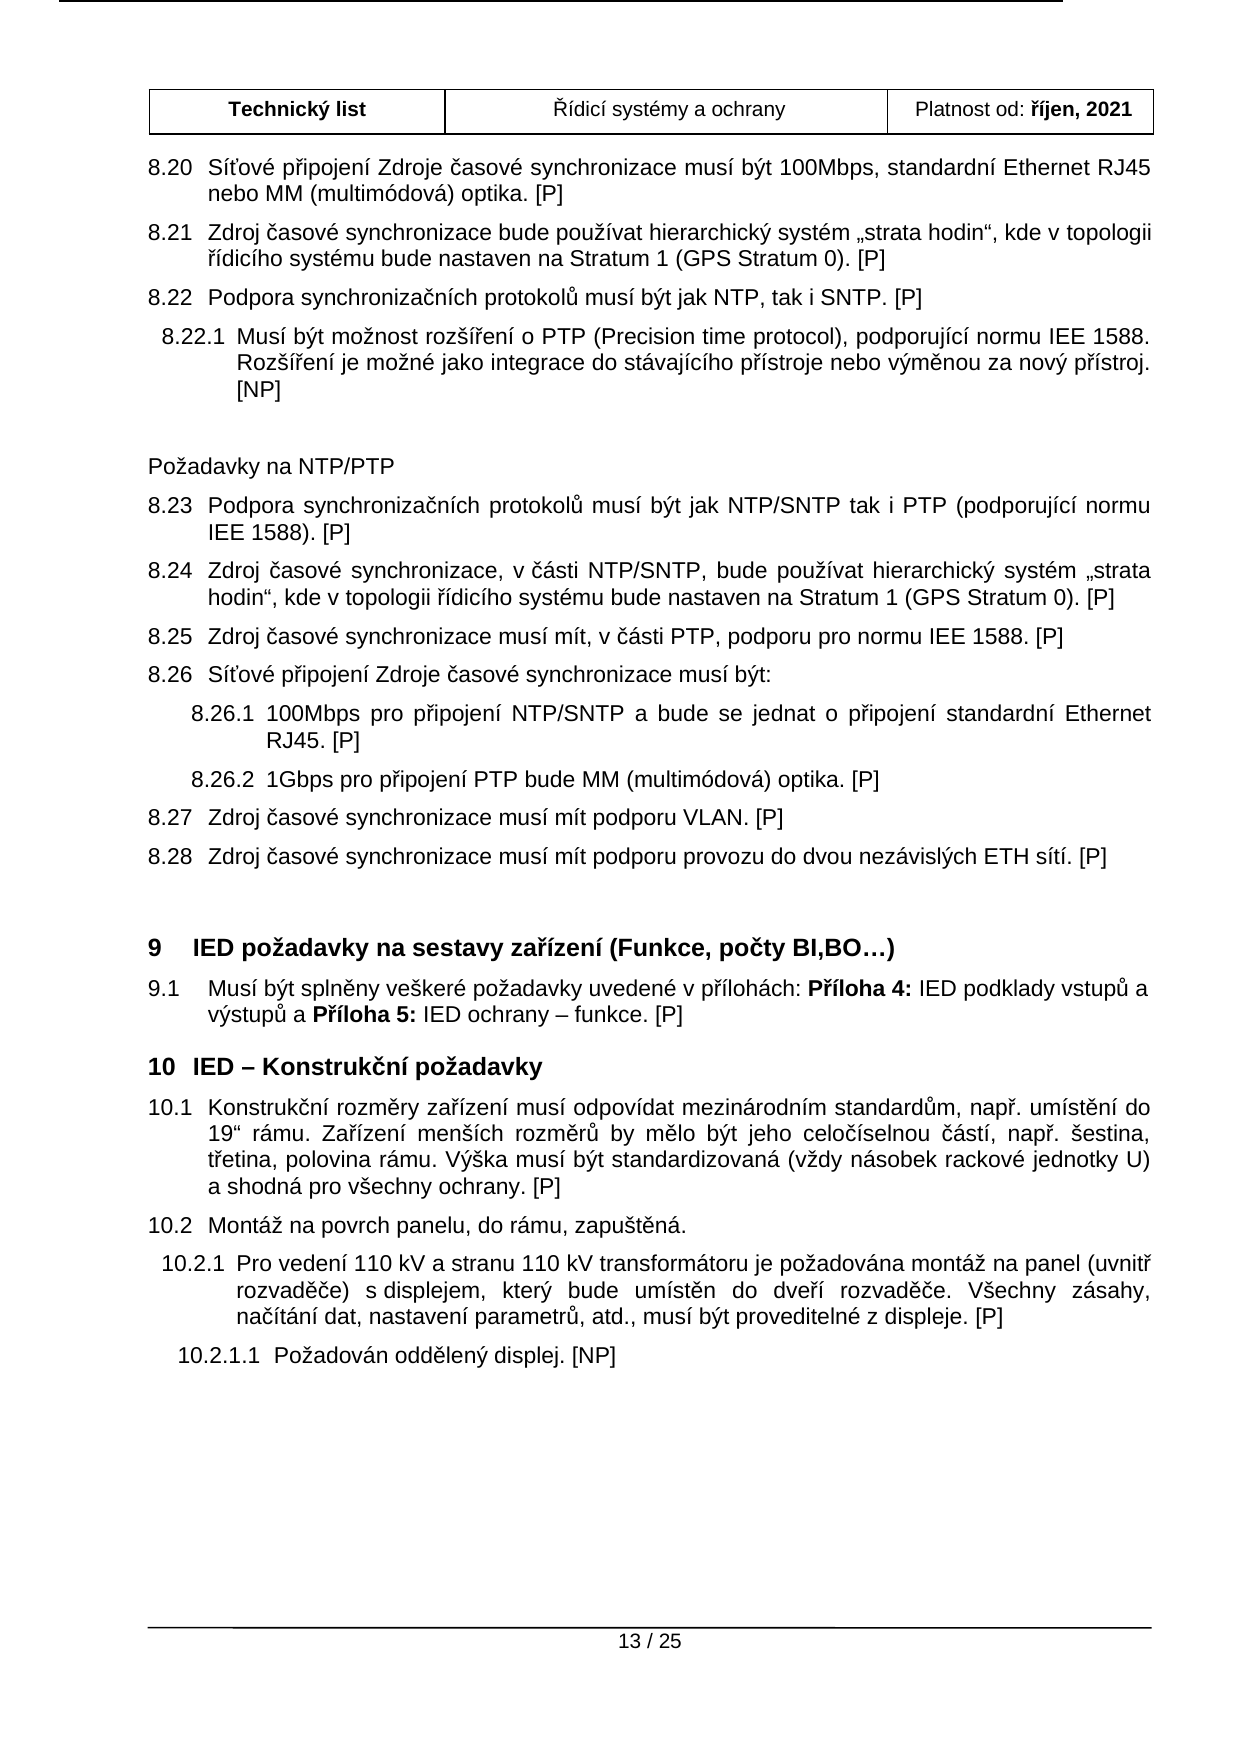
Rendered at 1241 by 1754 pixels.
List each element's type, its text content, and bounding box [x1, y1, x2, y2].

subtitle Pro vedení 110 kV a stranu 110 kV transformátoru je požadována montáž na panel (uvnitř rozvaděče) s displejem, který bude umístěn do dveří rozvaděče. Všechny zásahy, načítání dat, nastavení parametrů, atd., musí být proveditelné z displeje. [P] [161, 1250, 1152, 1329]
subtitle Podpora synchronizačních protokolů musí být jak NTP/SNTP tak i PTP (podporující normu IEE 1588). [P] [148, 492, 1152, 545]
subtitle Musí být splněny veškeré požadavky uvedené v přílohách: Příloha 4: IED podklady vstupů a výstupů a Příloha 5: IED ochrany – funkce. [P] [148, 975, 1152, 1027]
subtitle Zdroj časové synchronizace musí mít podporu provozu do dvou nezávislých ETH sítí. [P] [148, 843, 1152, 869]
subtitle IED požadavky na sestavy zařízení (Funkce, počty BI,BO…) [148, 933, 1152, 962]
subtitle Zdroj časové synchronizace musí mít, v části PTP, podporu pro normu IEE 1588. [P] [148, 623, 1152, 649]
subtitle Konstrukční rozměry zařízení musí odpovídat mezinárodním standardům, např. umístění do 19“ rámu. Zařízení menších rozměrů by mělo být jeho celočíselnou částí, např. šestina, třetina, polovina rámu. Výška musí být standardizovaná (vždy násobek rackové jednotky U) a shodná pro všechny ochrany. [P] [148, 1094, 1152, 1199]
subtitle Musí být možnost rozšíření o PTP (Precision time protocol), podporující normu IEE 1588. Rozšíření je možné jako integrace do stávajícího přístroje nebo výměnou za nový přístroj. [NP] [161, 323, 1152, 402]
subtitle Montáž na povrch panelu, do rámu, zapuštěná. [148, 1212, 1152, 1238]
subtitle Požadován oddělený displej. [NP] [177, 1342, 1152, 1368]
subtitle Podpora synchronizačních protokolů musí být jak NTP, tak i SNTP. [P] [148, 284, 1152, 310]
subtitle Síťové připojení Zdroje časové synchronizace musí být 100Mbps, standardní Ethernet RJ45 nebo MM (multimódová) optika. [P] [148, 154, 1152, 206]
subtitle Zdroj časové synchronizace bude používat hierarchický systém „strata hodin“, kde v topologii řídicího systému bude nastaven na Stratum 1 (GPS Stratum 0). [P] [148, 219, 1152, 272]
subtitle Síťové připojení Zdroje časové synchronizace musí být: [148, 661, 1152, 688]
subtitle 1Gbps pro připojení PTP bude MM (multimódová) optika. [P] [191, 766, 1152, 792]
subtitle 100Mbps pro připojení NTP/SNTP a bude se jednat o připojení standardní Ethernet RJ45. [P] [191, 700, 1152, 753]
subtitle IED – Konstrukční požadavky [148, 1052, 1152, 1081]
subtitle Požadavky na NTP/PTP [148, 453, 1152, 480]
subtitle Zdroj časové synchronizace, v části NTP/SNTP, bude používat hierarchický systém „strata hodin“, kde v topologii řídicího systému bude nastaven na Stratum 1 (GPS Stratum 0). [P] [148, 557, 1152, 610]
subtitle Zdroj časové synchronizace musí mít podporu VLAN. [P] [148, 804, 1152, 831]
